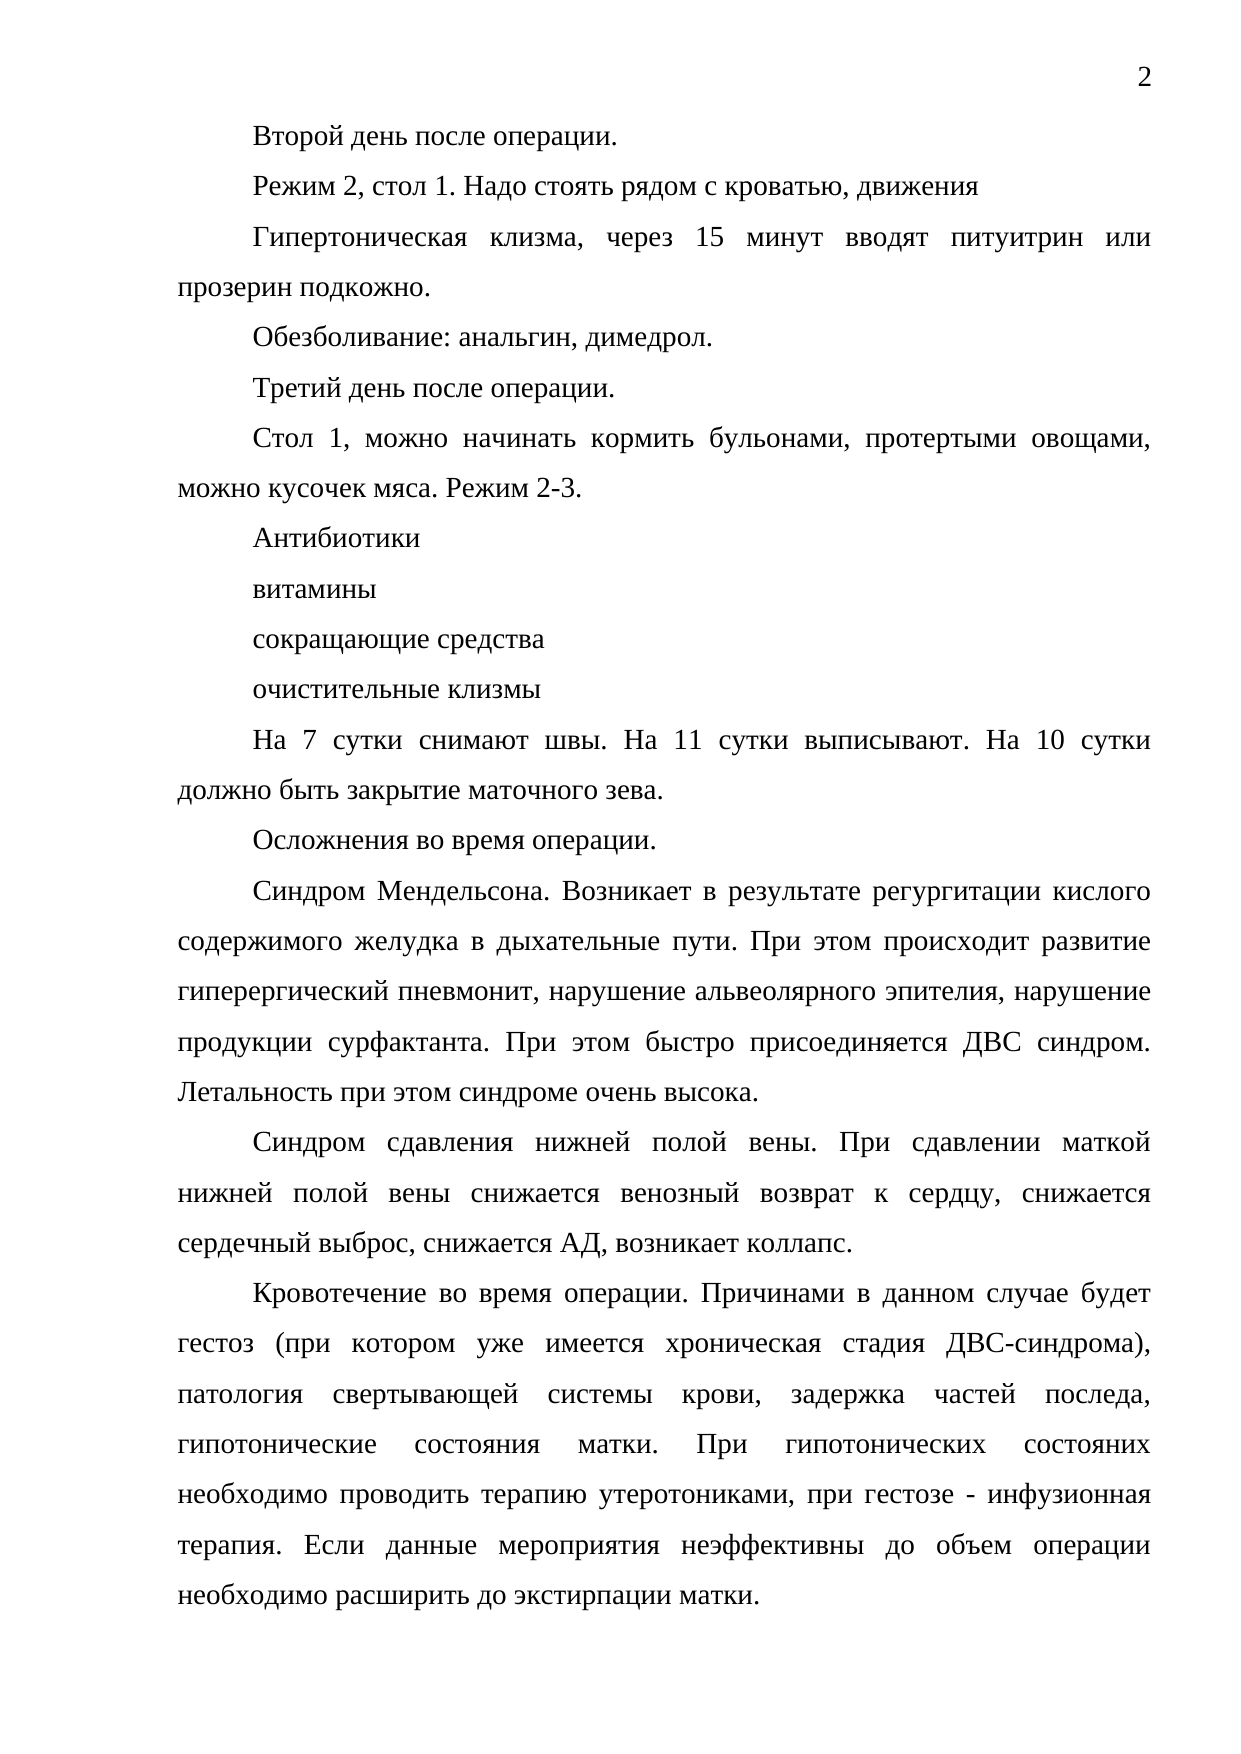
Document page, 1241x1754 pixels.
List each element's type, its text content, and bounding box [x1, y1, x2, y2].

text очистительные клизмы [177, 672, 1152, 705]
text На 7 сутки снимают швы. На 11 сутки выписывают. На 10 сутки должно быть закрытие маточного зева. [177, 722, 1152, 806]
text Синдром сдавления нижней полой вены. При сдавлении маткой нижней полой вены снижается венозный возврат к сердцу, снижается сердечный выброс, снижается АД, возникает коллапс. [177, 1124, 1152, 1258]
text Режим 2, стол 1. Надо стоять рядом с кроватью, движения [177, 168, 1152, 202]
text Стол 1, можно начинать кормить бульонами, протертыми овощами, можно кусочек мяса. Режим 2-3. [177, 420, 1152, 504]
text Второй день после операции. [177, 118, 1152, 152]
text витамины [177, 571, 1152, 604]
text Обезболивание: анальгин, димедрол. [177, 319, 1152, 353]
text Антибиотики [177, 521, 1152, 554]
text Кровотечение во время операции. Причинами в данном случае будет гестоз (при котором уже имеется хроническая стадия ДВС-синдрома), патология свертывающей системы крови, задержка частей последа, гипотонические состояния матки. При гипотонических состояних необходимо проводить терапию утеротониками, при гестозе - инфузионная терапия. Если данные мероприятия неэффективны до объем операции необходимо расширить до экстирпации матки. [177, 1275, 1152, 1611]
text Гипертоническая клизма, через 15 минут вводят питуитрин или прозерин подкожно. [177, 219, 1152, 303]
text Осложнения во время операции. [177, 822, 1152, 856]
text Третий день после операции. [177, 370, 1152, 403]
text сокращающие средства [177, 621, 1152, 655]
text Синдром Мендельсона. Возникает в результате регургитации кислого содержимого желудка в дыхательные пути. При этом происходит развитие гиперергический пневмонит, нарушение альвеолярного эпителия, нарушение продукции сурфактанта. При этом быстро присоединяется ДВС синдром. Летальность при этом синдроме очень высока. [177, 873, 1152, 1108]
